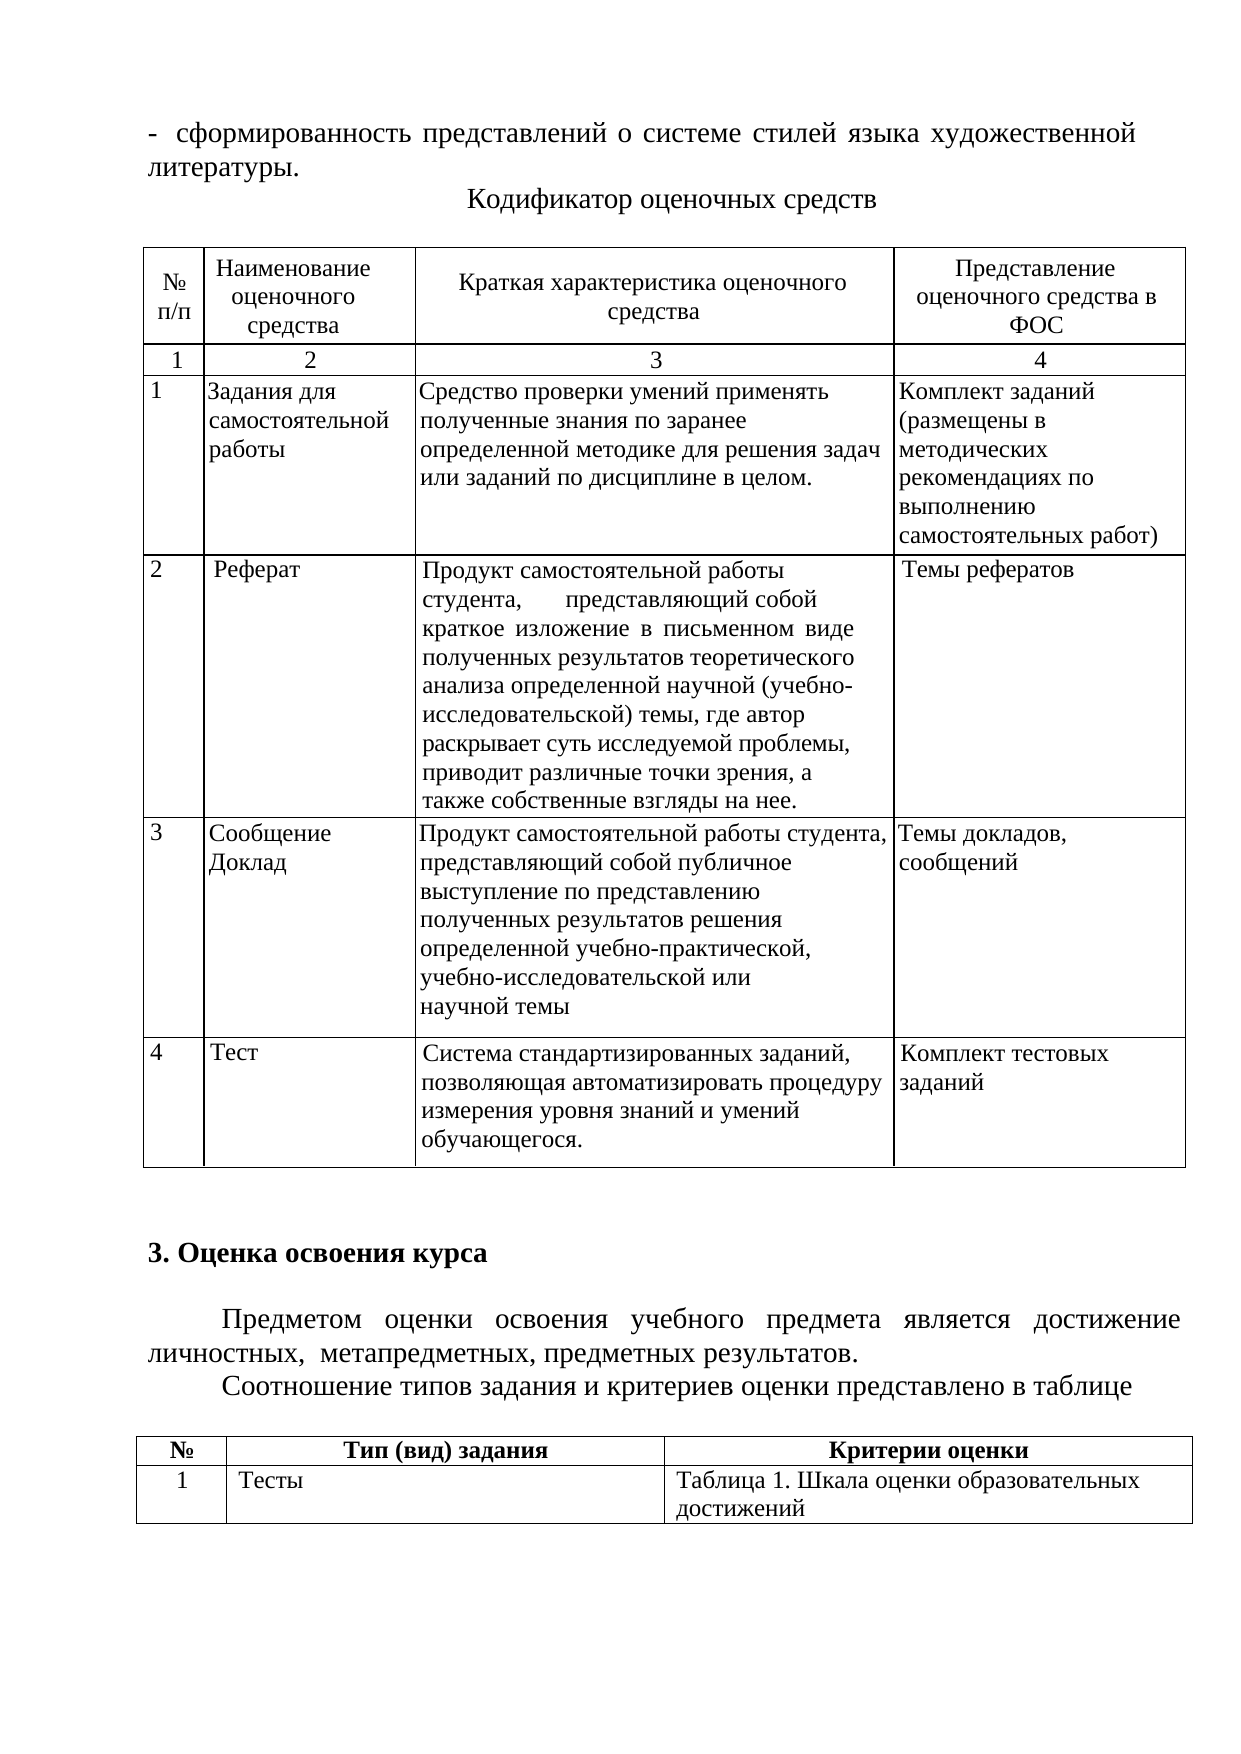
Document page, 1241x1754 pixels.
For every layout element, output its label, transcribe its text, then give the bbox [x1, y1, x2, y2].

table_cell Темы докладов, сообщений [895, 818, 1185, 1036]
table_cell Комплект заданий (размещены в методических рекомендациях по выполнению самостоятельных работ) [895, 376, 1185, 554]
table_cell Система стандартизированных заданий, позволяющая автоматизировать процедуру измерения уровня знаний и умений обучающегося. [416, 1038, 893, 1166]
table_header Краткая характеристика оценочного средства [416, 248, 893, 343]
table_cell 4 [144, 1038, 203, 1166]
table_cell Продукт самостоятельной работы студента, представляющий собой публичное выступление по представлению полученных результатов решения определенной учебно-практической, учебно-исследовательской или научной темы [416, 818, 893, 1036]
text Кодификатор оценочных средств [160, 182, 1183, 216]
table_cell 2 [205, 345, 415, 375]
table_cell Продукт самостоятельной работы студента, представляющий собой краткое изложение в письменном виде полученных результатов теоретического анализа определенной научной (учебно- исследовательской) темы, где автор раскрывает суть исследуемой проблемы, приводит различные точки зрения, а также собственные взгляды на нее. [416, 556, 893, 817]
table_header Тип (вид) задания [227, 1437, 664, 1465]
table_cell Задания для самостоятельной работы [205, 376, 415, 554]
text Соотношение типов задания и критериев оценки представлено в таблице [221, 1369, 1205, 1402]
table_cell 1 [144, 345, 203, 375]
text Предметом оценки освоения учебного предмета является достижение личностных, метапредметных, предметных результатов. [148, 1302, 1182, 1369]
table_cell 3 [416, 345, 893, 375]
table_header № [137, 1437, 226, 1465]
table_cell Комплект тестовых заданий [895, 1038, 1185, 1166]
subtitle Оценка освоения курса [148, 1235, 1205, 1268]
table_cell 4 [895, 345, 1185, 375]
table_cell 1 [144, 376, 203, 554]
table_cell Тест [205, 1038, 415, 1166]
table_header № п/п [144, 248, 203, 343]
table_cell Сообщение Доклад [205, 818, 415, 1036]
table_header Представление оценочного средства в ФОС [895, 248, 1185, 343]
table_cell Реферат [205, 556, 415, 817]
table_cell Тесты [227, 1466, 664, 1523]
list сформированность представлений о системе стилей языка художественной литературы. [148, 115, 1182, 182]
table_cell 1 [137, 1466, 226, 1523]
table_header Критерии оценки [665, 1437, 1192, 1465]
table_cell Средство проверки умений применять полученные знания по заранее определенной методике для решения задач или заданий по дисциплине в целом. [416, 376, 893, 554]
table_cell Темы рефератов [895, 556, 1185, 817]
table_cell Таблица 1. Шкала оценки образовательных достижений [665, 1466, 1192, 1523]
table_cell 2 [144, 556, 203, 817]
table_cell 3 [144, 818, 203, 1036]
table_header Наименование оценочного средства [205, 248, 415, 343]
